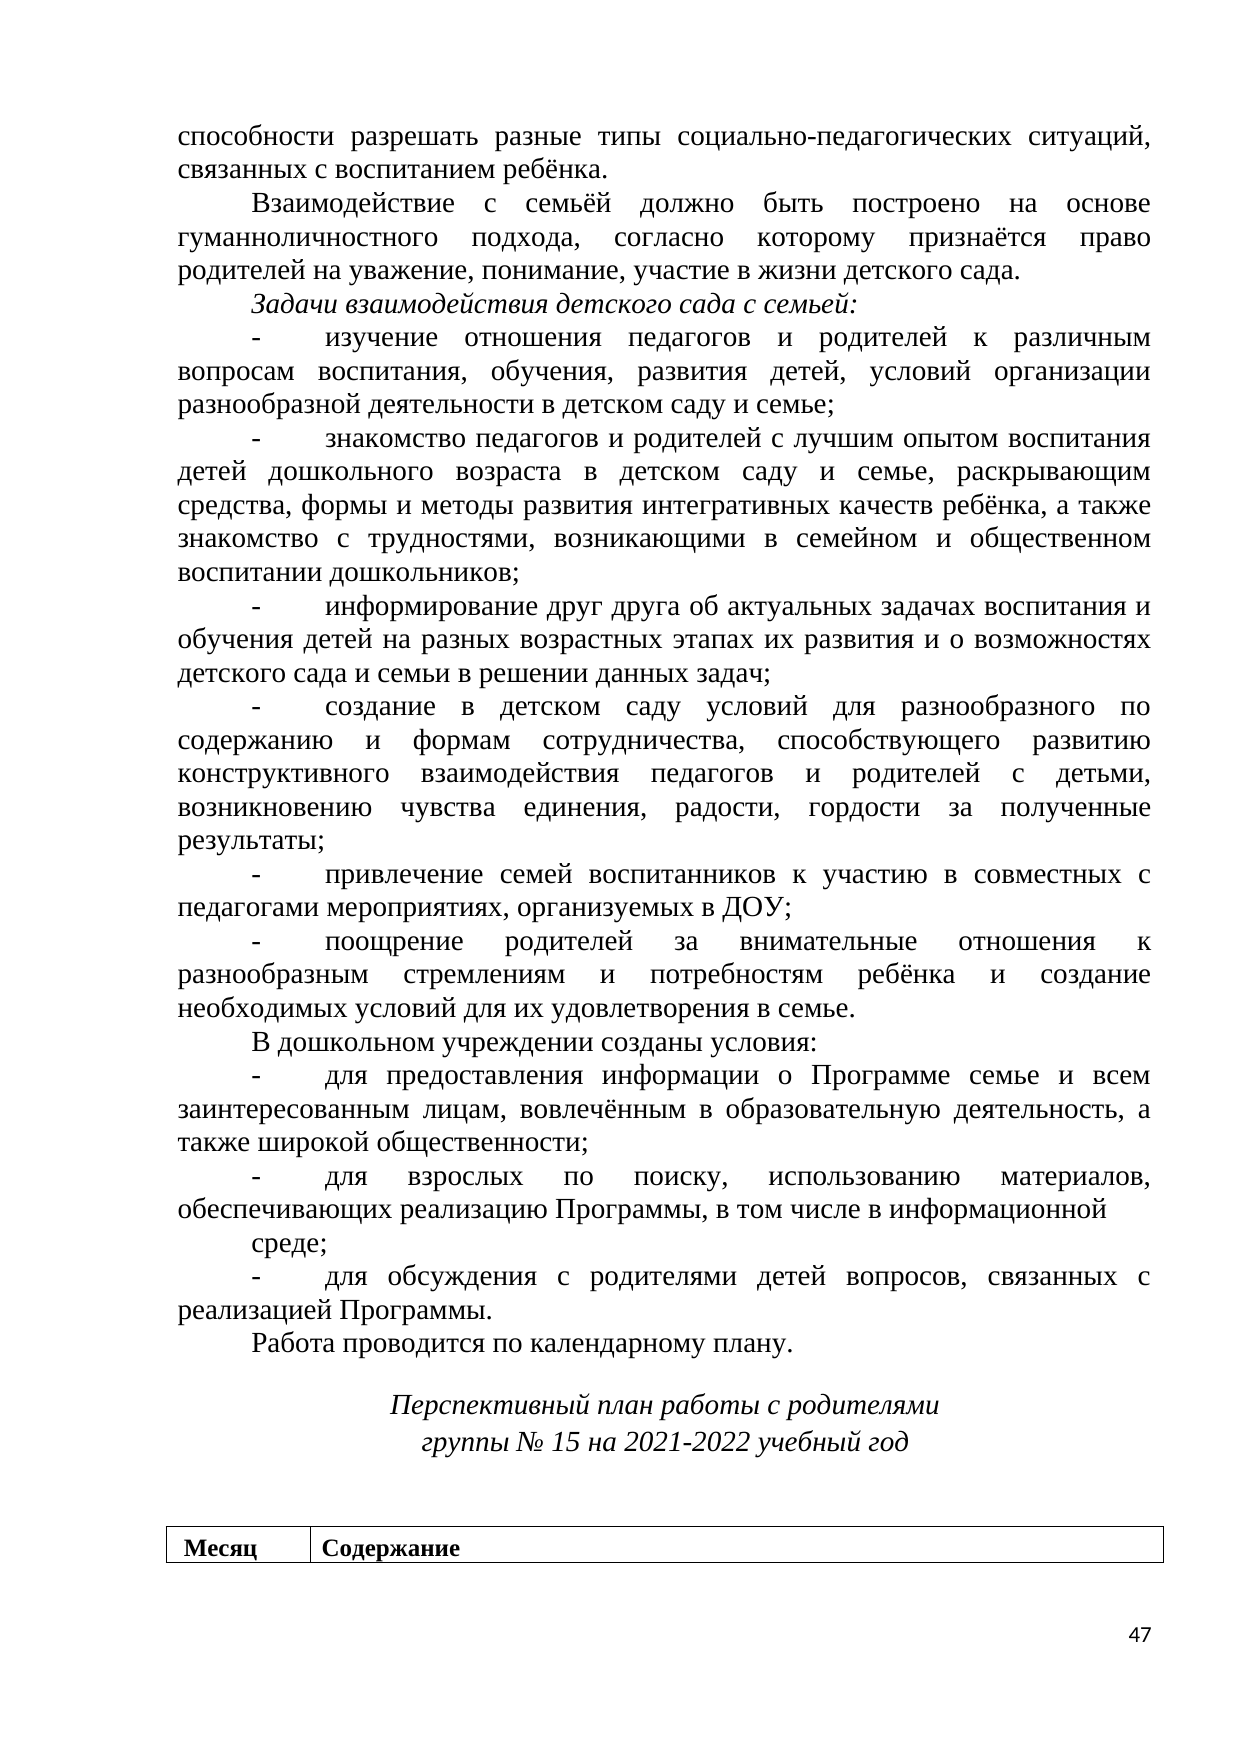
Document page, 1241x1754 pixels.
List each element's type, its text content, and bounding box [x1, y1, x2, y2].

list привлечение семей воспитанников к участию в совместных с педагогами мероприятиях, организуемых в ДОУ; [177, 856, 1152, 923]
list информирование друг друга об актуальных задачах воспитания и обучения детей на разных возрастных этапах их развития и о возможностях детского сада и семьи в решении данных задач; [177, 588, 1152, 688]
text среде; [177, 1225, 1152, 1258]
text В дошкольном учреждении созданы условия: [177, 1024, 1152, 1057]
list поощрение родителей за внимательные отношения к разнообразным стремлениям и потребностям ребёнка и создание необходимых условий для их удовлетворения в семье. [177, 923, 1152, 1024]
text Работа проводится по календарному плану. [177, 1326, 1152, 1359]
list для обсуждения с родителями детей вопросов, связанных с реализацией Программы. [177, 1258, 1152, 1326]
list для предоставления информации о Программе семье и всем заинтересованным лицам, вовлечённым в образовательную деятельность, а также широкой общественности; [177, 1057, 1152, 1158]
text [177, 118, 1152, 185]
list изучение отношения педагогов и родителей к различным вопросам воспитания, обучения, развития детей, условий организации разнообразной деятельности в детском саду и семье; [177, 319, 1152, 420]
list создание в детском саду условий для разнообразного по содержанию и формам сотрудничества, способствующего развитию конструктивного взаимодействия педагогов и родителей с детьми, возникновению чувства единения, радости, гордости за полученные результаты; [177, 688, 1152, 856]
text Взаимодействие с семьёй должно быть построено на основе гуманноличностного подхода, согласно которому признаётся право родителей на уважение, понимание, участие в жизни детского сада. [177, 185, 1152, 286]
table_header Содержание [311, 1527, 1163, 1562]
list знакомство педагогов и родителей с лучшим опытом воспитания детей дошкольного возраста в детском саду и семье, раскрывающим средства, формы и методы развития интегративных качеств ребёнка, а также знакомство с трудностями, возникающими в семейном и общественном воспитании дошкольников; [177, 420, 1152, 588]
table_header Месяц [167, 1527, 310, 1562]
text Перспективный план работы с родителями группы № 15 на 2021-2022 учебный год [347, 1387, 982, 1458]
list для взрослых по поиску, использованию материалов, обеспечивающих реализацию Программы, в том числе в информационной [177, 1158, 1152, 1225]
text Задачи взаимодействия детского сада с семьей: [177, 286, 1152, 319]
